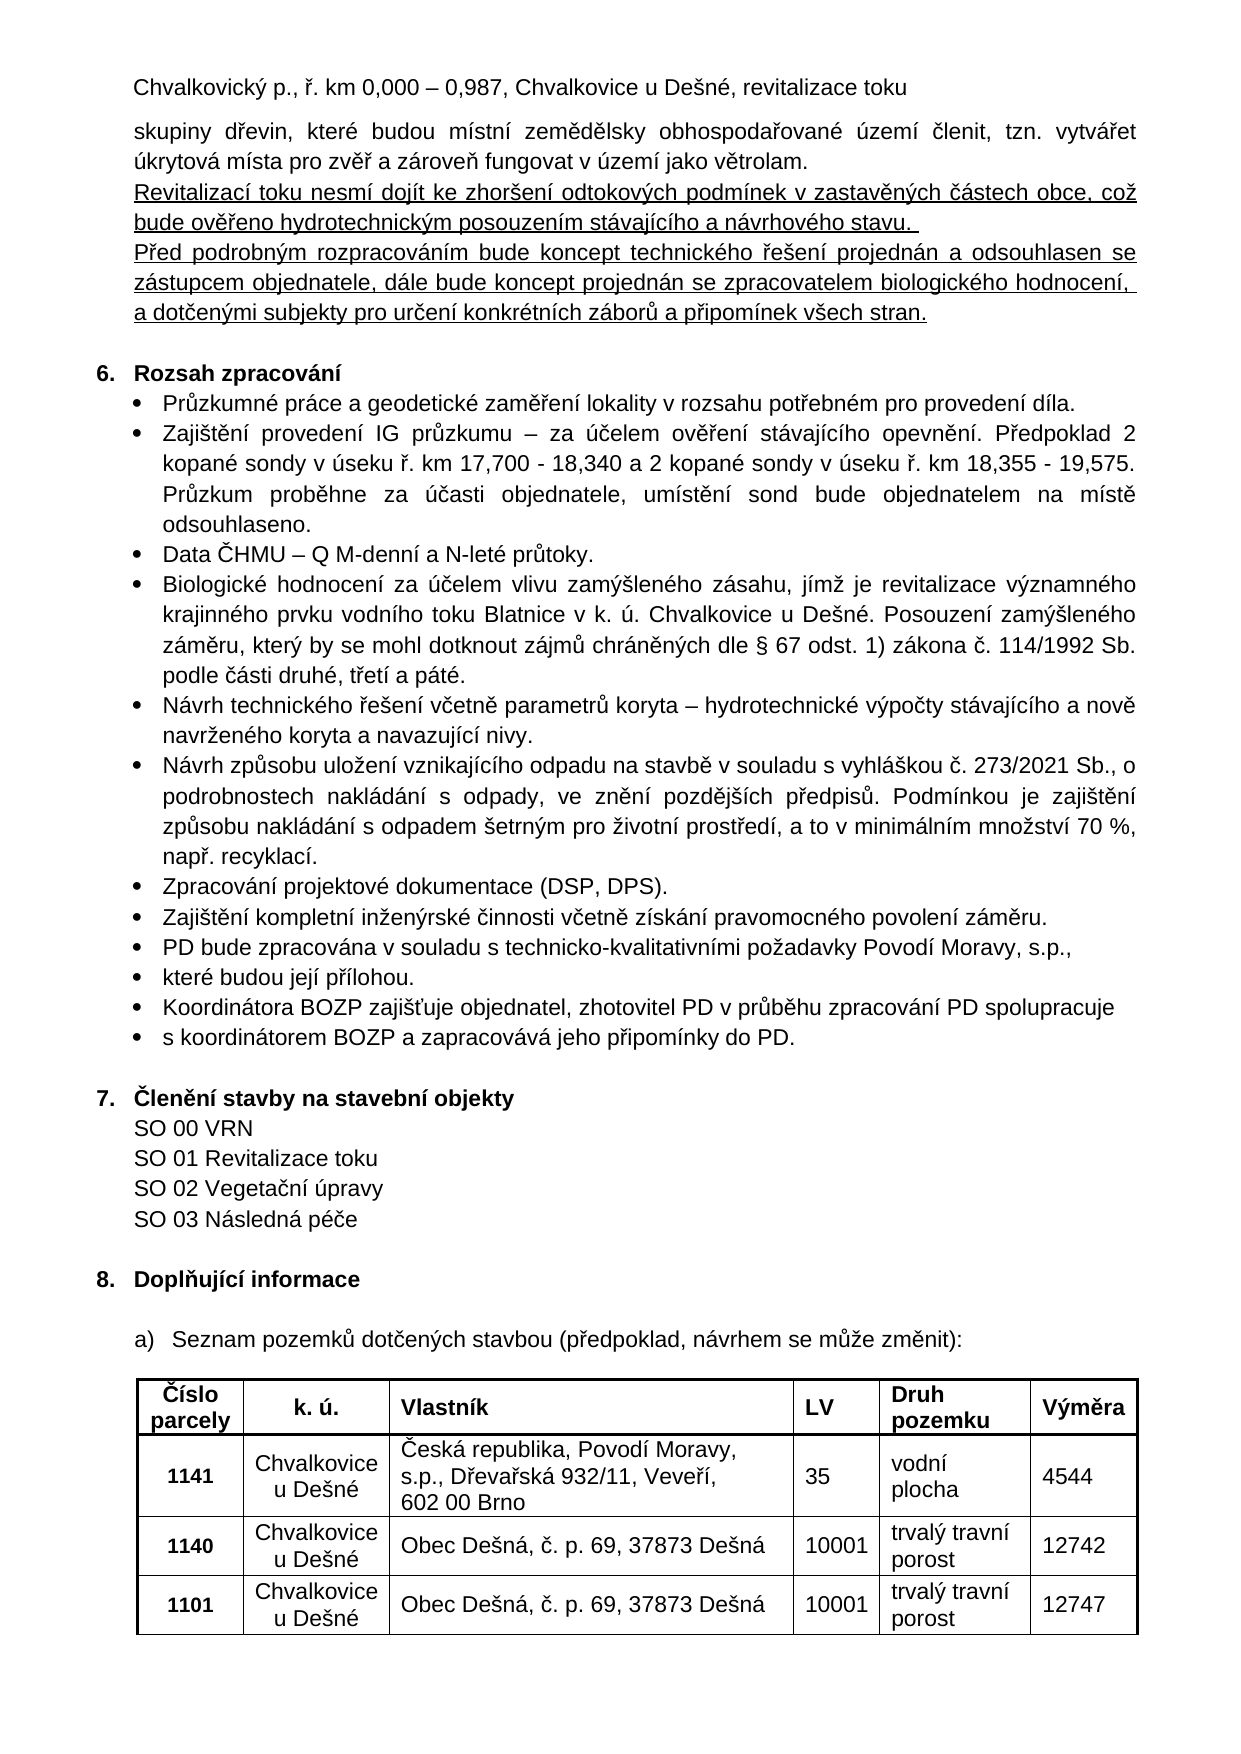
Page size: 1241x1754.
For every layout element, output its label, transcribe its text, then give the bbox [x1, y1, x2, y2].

table_header Číslo parcely [139, 1381, 243, 1433]
list Před podrobným rozpracováním bude koncept technického řešení projednán a odsouhlasen se zástupcem objednatele, dále bude koncept projednán se zpracovatelem biologického hodnocení, a dotčenými subjekty pro určení konkrétních záborů a připomínek všech stran. [133, 293, 1137, 326]
list Data ČHMU – Q M-denní a N-leté průtoky. [133, 541, 1137, 567]
list SO 03 Následná péče [133, 1206, 1137, 1232]
table_cell 35 [794, 1436, 879, 1516]
list Zajištění kompletní inženýrské činnosti včetně získání pravomocného povolení záměru. [133, 903, 1137, 930]
list Zpracování projektové dokumentace (DSP, DPS). [133, 873, 1137, 900]
list Před podrobným rozpracováním bude koncept technického řešení projednán a odsouhlasen se zástupcem objednatele, dále bude koncept projednán se zpracovatelem biologického hodnocení, a dotčenými subjekty pro určení konkrétních záborů a připomínek všech stran. [133, 263, 1137, 292]
table_header Druh pozemku [880, 1381, 1030, 1433]
table_cell Obec Dešná, č. p. 69, 37873 Dešná [390, 1576, 793, 1634]
list Průzkumné práce a geodetické zaměření lokality v rozsahu potřebném pro provedení díla. [133, 390, 1137, 416]
list SO 00 VRN [133, 1115, 1137, 1141]
list SO 02 Vegetační úpravy [133, 1175, 1137, 1202]
table_cell 4544 [1031, 1436, 1136, 1516]
table_header Vlastník [390, 1381, 793, 1433]
table_cell Chvalkovice u Dešné [244, 1436, 389, 1516]
table_cell vodní plocha [880, 1436, 1030, 1516]
list Revitalizací toku nesmí dojít ke zhoršení odtokových podmínek v zastavěných částech obce, což bude ověřeno hydrotechnickým posouzením stávajícího a návrhového stavu. [133, 202, 1137, 235]
list Členění stavby na stavební objekty [96, 1085, 1137, 1111]
list SO 01 Revitalizace toku [133, 1145, 1137, 1172]
list Doplňující informace [96, 1266, 1137, 1292]
table_header Výměra [1031, 1381, 1136, 1433]
list Před podrobným rozpracováním bude koncept technického řešení projednán a odsouhlasen se zástupcem objednatele, dále bude koncept projednán se zpracovatelem biologického hodnocení, a dotčenými subjekty pro určení konkrétních záborů a připomínek všech stran. [133, 239, 1137, 262]
list Rozsah zpracování [96, 360, 1137, 386]
list Seznam pozemků dotčených stavbou (předpoklad, návrhem se může změnit): [134, 1326, 1137, 1353]
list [133, 118, 1137, 175]
table_header k. ú. [244, 1381, 389, 1433]
table_cell 10001 [794, 1517, 879, 1574]
list Koordinátora BOZP zajišťuje objednatel, zhotovitel PD v průběhu zpracování PD spolupracuje [133, 994, 1137, 1021]
table_cell 1141 [139, 1436, 243, 1516]
list Biologické hodnocení za účelem vlivu zamýšleného zásahu, jímž je revitalizace významného krajinného prvku vodního toku Blatnice v k. ú. Chvalkovice u Dešné. Posouzení zamýšleného záměru, který by se mohl dotknout zájmů chráněných dle § 67 odst. 1) zákona č. 114/1992 Sb. podle části druhé, třetí a páté. [133, 571, 1137, 688]
table_cell 1140 [139, 1517, 243, 1574]
list Návrh způsobu uložení vznikajícího odpadu na stavbě v souladu s vyhláškou č. 273/2021 Sb., o podrobnostech nakládání s odpady, ve znění pozdějších předpisů. Podmínkou je zajištění způsobu nakládání s odpadem šetrným pro životní prostředí, a to v minimálním množství 70 %, např. recyklací. [133, 752, 1137, 869]
list PD bude zpracována v souladu s technicko-kvalitativními požadavky Povodí Moravy, s.p., [133, 934, 1137, 960]
table_cell 1101 [139, 1576, 243, 1634]
table_header LV [794, 1381, 879, 1433]
table_cell Obec Dešná, č. p. 69, 37873 Dešná [390, 1517, 793, 1574]
table_cell Česká republika, Povodí Moravy, s.p., Dřevařská 932/11, Veveří, 602 00 Brno [390, 1436, 793, 1516]
list Zajištění provedení IG průzkumu – za účelem ověření stávajícího opevnění. Předpoklad 2 kopané sondy v úseku ř. km 17,700 - 18,340 a 2 kopané sondy v úseku ř. km 18,355 - 19,575. Průzkum proběhne za účasti objednatele, umístění sond bude objednatelem na místě odsouhlaseno. [133, 420, 1137, 537]
table_cell Chvalkovice u Dešné [244, 1576, 389, 1634]
list které budou její přílohou. [133, 964, 1137, 990]
table_cell 12742 [1031, 1517, 1136, 1574]
table_cell trvalý travní porost [880, 1517, 1030, 1574]
table_cell 12747 [1031, 1576, 1136, 1634]
list Návrh technického řešení včetně parametrů koryta – hydrotechnické výpočty stávajícího a nově navrženého koryta a navazující nivy. [133, 692, 1137, 749]
table_cell 10001 [794, 1576, 879, 1634]
list s koordinátorem BOZP a zapracovává jeho připomínky do PD. [133, 1024, 1137, 1051]
table_cell Chvalkovice u Dešné [244, 1517, 389, 1574]
table_cell trvalý travní porost [880, 1576, 1030, 1634]
list Revitalizací toku nesmí dojít ke zhoršení odtokových podmínek v zastavěných částech obce, což bude ověřeno hydrotechnickým posouzením stávajícího a návrhového stavu. [133, 178, 1137, 201]
